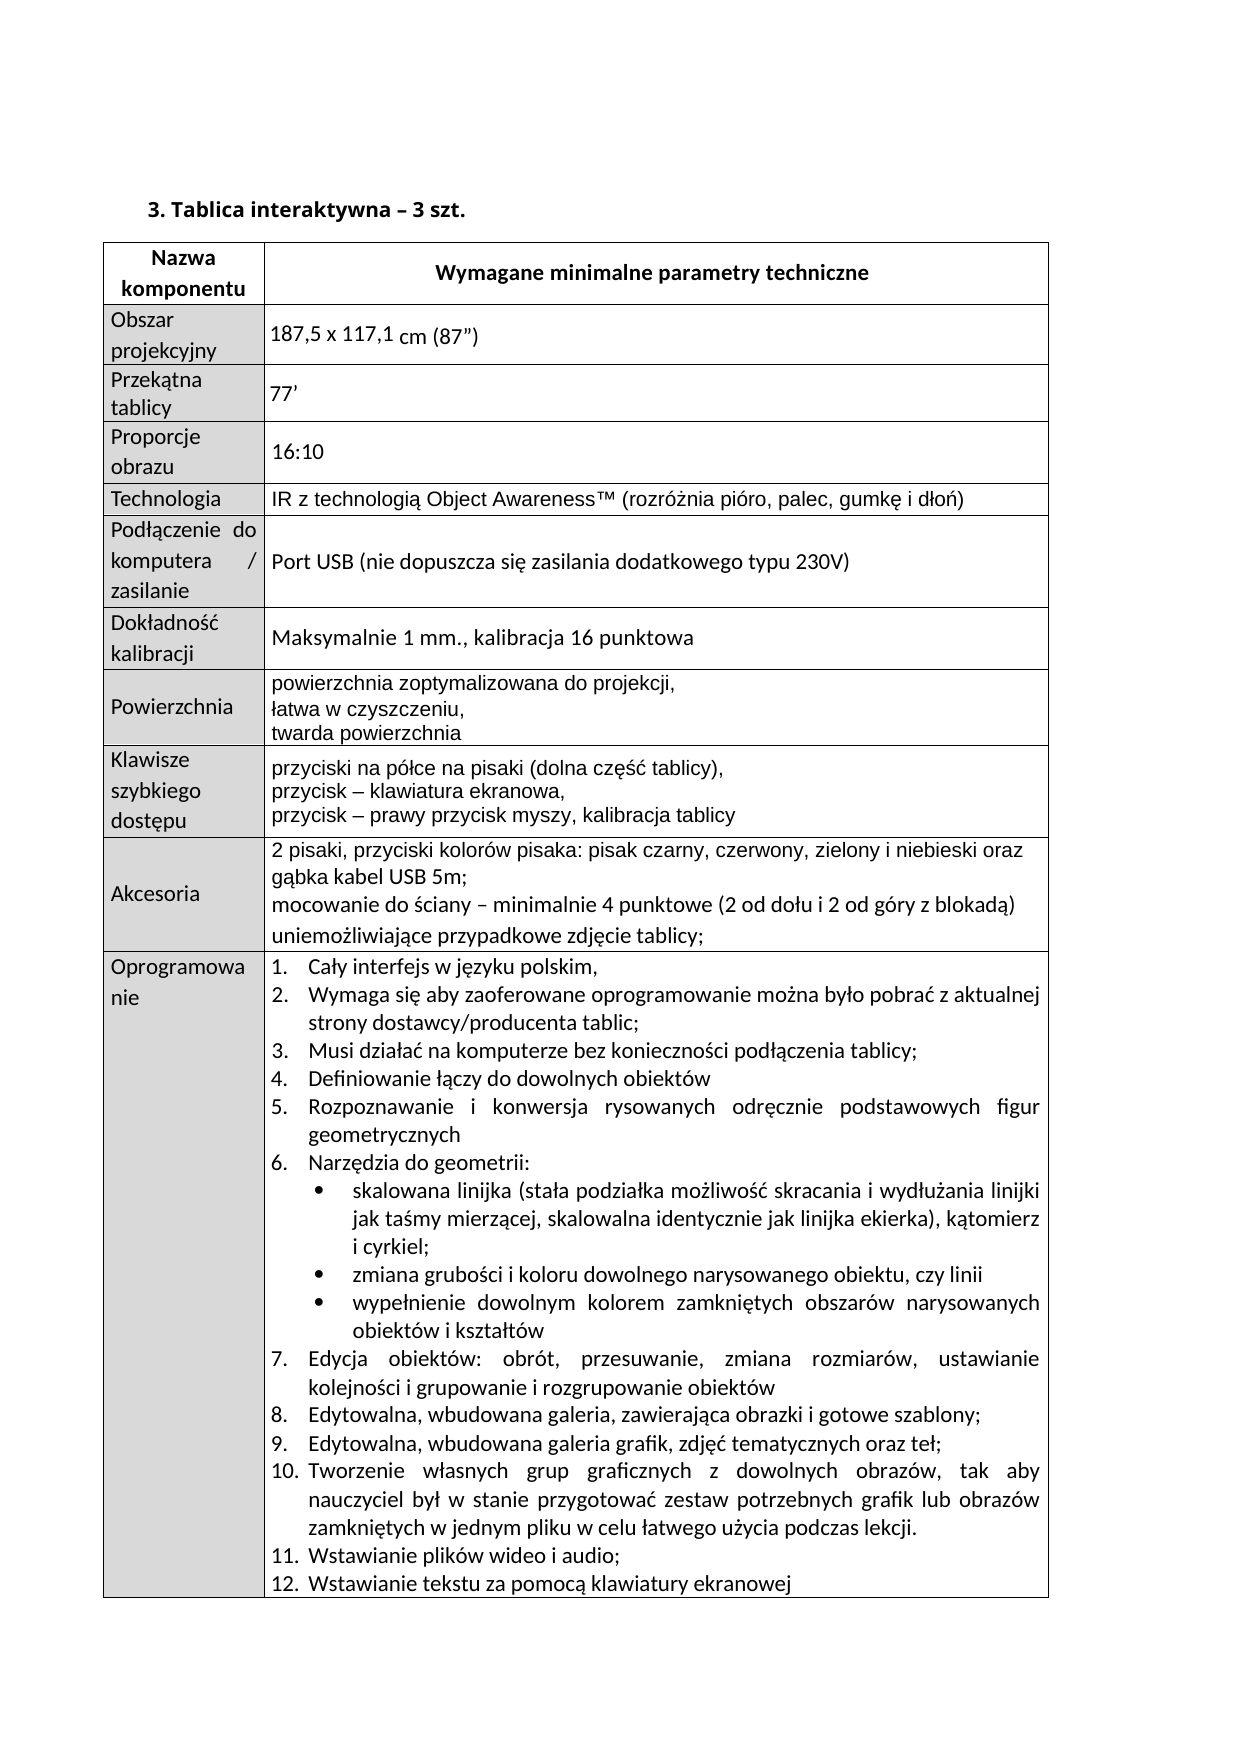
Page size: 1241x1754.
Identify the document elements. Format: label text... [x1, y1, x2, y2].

table_cell Akcesoria [104, 838, 264, 951]
table_cell Dokładność kalibracji [104, 608, 264, 669]
table_cell Podłączenie do komputera / zasilanie [104, 516, 264, 607]
table_cell powierzchnia zoptymalizowana do projekcji, łatwa w czyszczeniu, twarda powierzchnia [265, 670, 1048, 744]
table_cell 187,5 x 117,1 cm (87”) [265, 305, 1048, 364]
table_cell Przekątna tablicy [104, 365, 264, 421]
table_cell 2 pisaki, przyciski kolorów pisaka: pisak czarny, czerwony, zielony i niebieski oraz gąbka kabel USB 5m; mocowanie do ściany – minimalnie 4 punktowe (2 od dołu i 2 od góry z blokadą) uniemożliwiające przypadkowe zdjęcie tablicy; [265, 838, 1048, 951]
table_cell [265, 952, 1048, 1597]
table_cell Powierzchnia [104, 670, 264, 744]
text 3. Tablica interaktywna – 3 szt. [148, 195, 1093, 223]
table_cell Technologia [104, 484, 264, 514]
table_cell 77’ [265, 365, 1048, 421]
table_cell Port USB (nie dopuszcza się zasilania dodatkowego typu 230V) [265, 516, 1048, 607]
table_header Nazwa komponentu [104, 243, 264, 304]
table_cell przyciski na półce na pisaki (dolna część tablicy), przycisk – klawiatura ekranowa, przycisk – prawy przycisk myszy, kalibracja tablicy [265, 746, 1048, 837]
table_header Wymagane minimalne parametry techniczne [265, 243, 1048, 304]
table_cell IR z technologią Object Awareness™ (rozróżnia pióro, palec, gumkę i dłoń) [265, 484, 1048, 514]
table_cell Obszar projekcyjny [104, 305, 264, 364]
table_cell 16:10 [265, 422, 1048, 483]
table_cell Maksymalnie 1 mm., kalibracja 16 punktowa [265, 608, 1048, 669]
table_cell Proporcje obrazu [104, 422, 264, 483]
table_cell Klawisze szybkiego dostępu [104, 746, 264, 837]
table_cell Oprogramowanie [104, 952, 264, 1597]
